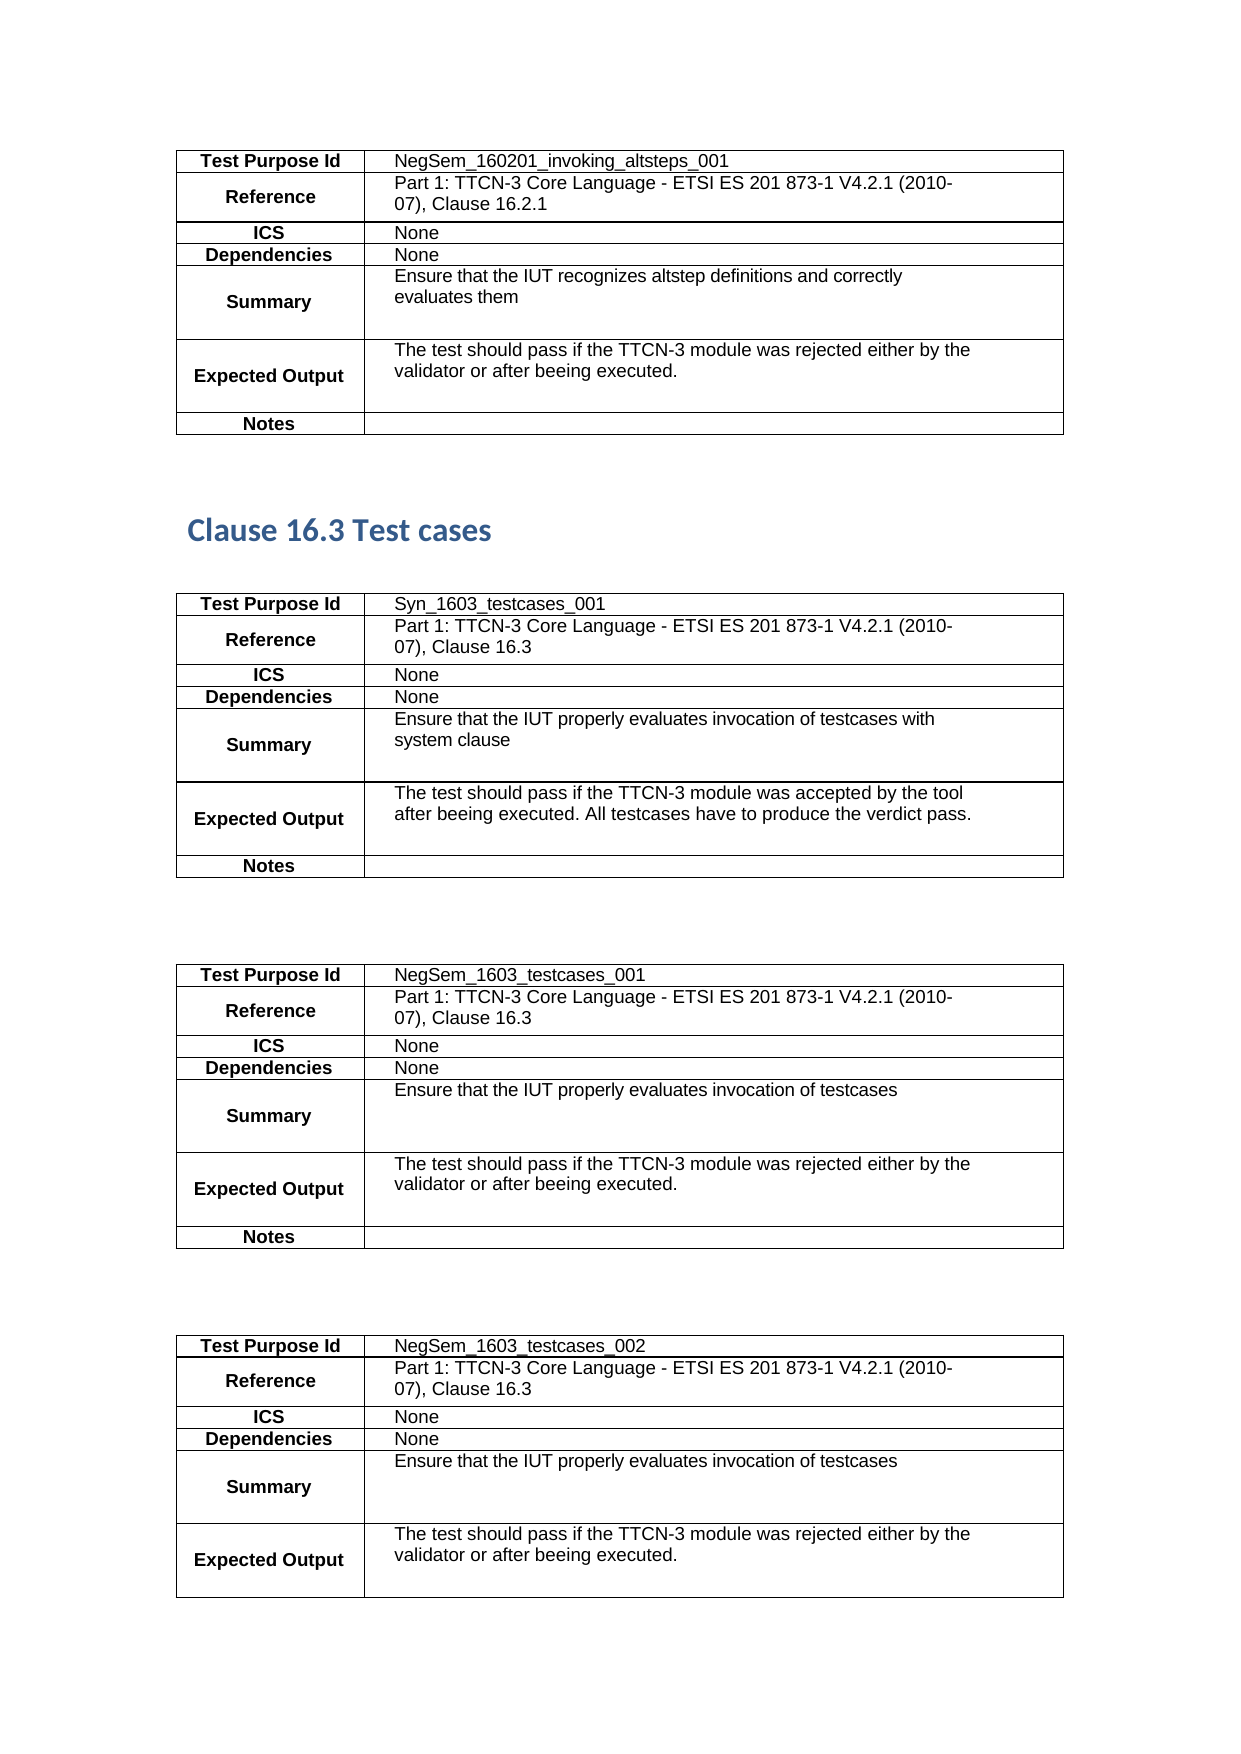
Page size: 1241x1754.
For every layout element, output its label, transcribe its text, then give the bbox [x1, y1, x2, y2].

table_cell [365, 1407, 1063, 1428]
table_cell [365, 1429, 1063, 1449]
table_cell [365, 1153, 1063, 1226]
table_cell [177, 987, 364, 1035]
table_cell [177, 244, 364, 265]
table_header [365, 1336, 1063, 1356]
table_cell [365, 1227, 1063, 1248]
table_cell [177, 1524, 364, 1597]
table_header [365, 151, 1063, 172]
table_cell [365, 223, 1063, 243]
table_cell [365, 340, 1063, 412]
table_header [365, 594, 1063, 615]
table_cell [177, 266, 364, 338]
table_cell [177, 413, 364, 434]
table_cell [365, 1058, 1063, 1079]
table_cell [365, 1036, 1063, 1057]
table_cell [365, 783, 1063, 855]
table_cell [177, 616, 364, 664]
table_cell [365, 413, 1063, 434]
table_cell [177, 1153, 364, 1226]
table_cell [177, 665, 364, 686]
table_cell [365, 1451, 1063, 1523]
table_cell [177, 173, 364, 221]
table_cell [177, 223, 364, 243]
subtitle Clause 16.3 Test cases [187, 509, 1053, 550]
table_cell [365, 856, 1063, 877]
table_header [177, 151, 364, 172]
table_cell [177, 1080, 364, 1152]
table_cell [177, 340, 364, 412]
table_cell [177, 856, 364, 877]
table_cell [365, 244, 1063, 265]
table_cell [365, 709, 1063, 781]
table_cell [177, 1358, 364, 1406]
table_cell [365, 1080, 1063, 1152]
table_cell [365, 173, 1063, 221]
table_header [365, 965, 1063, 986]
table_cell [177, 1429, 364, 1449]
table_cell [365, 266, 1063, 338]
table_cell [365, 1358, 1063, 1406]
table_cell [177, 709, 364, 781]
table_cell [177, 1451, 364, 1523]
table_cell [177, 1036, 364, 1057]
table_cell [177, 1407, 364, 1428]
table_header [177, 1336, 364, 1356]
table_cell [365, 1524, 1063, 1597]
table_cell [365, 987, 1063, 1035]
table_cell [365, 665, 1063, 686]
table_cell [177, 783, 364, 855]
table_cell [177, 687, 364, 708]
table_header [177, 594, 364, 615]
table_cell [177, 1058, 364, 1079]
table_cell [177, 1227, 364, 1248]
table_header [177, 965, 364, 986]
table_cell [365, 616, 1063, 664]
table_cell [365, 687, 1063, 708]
